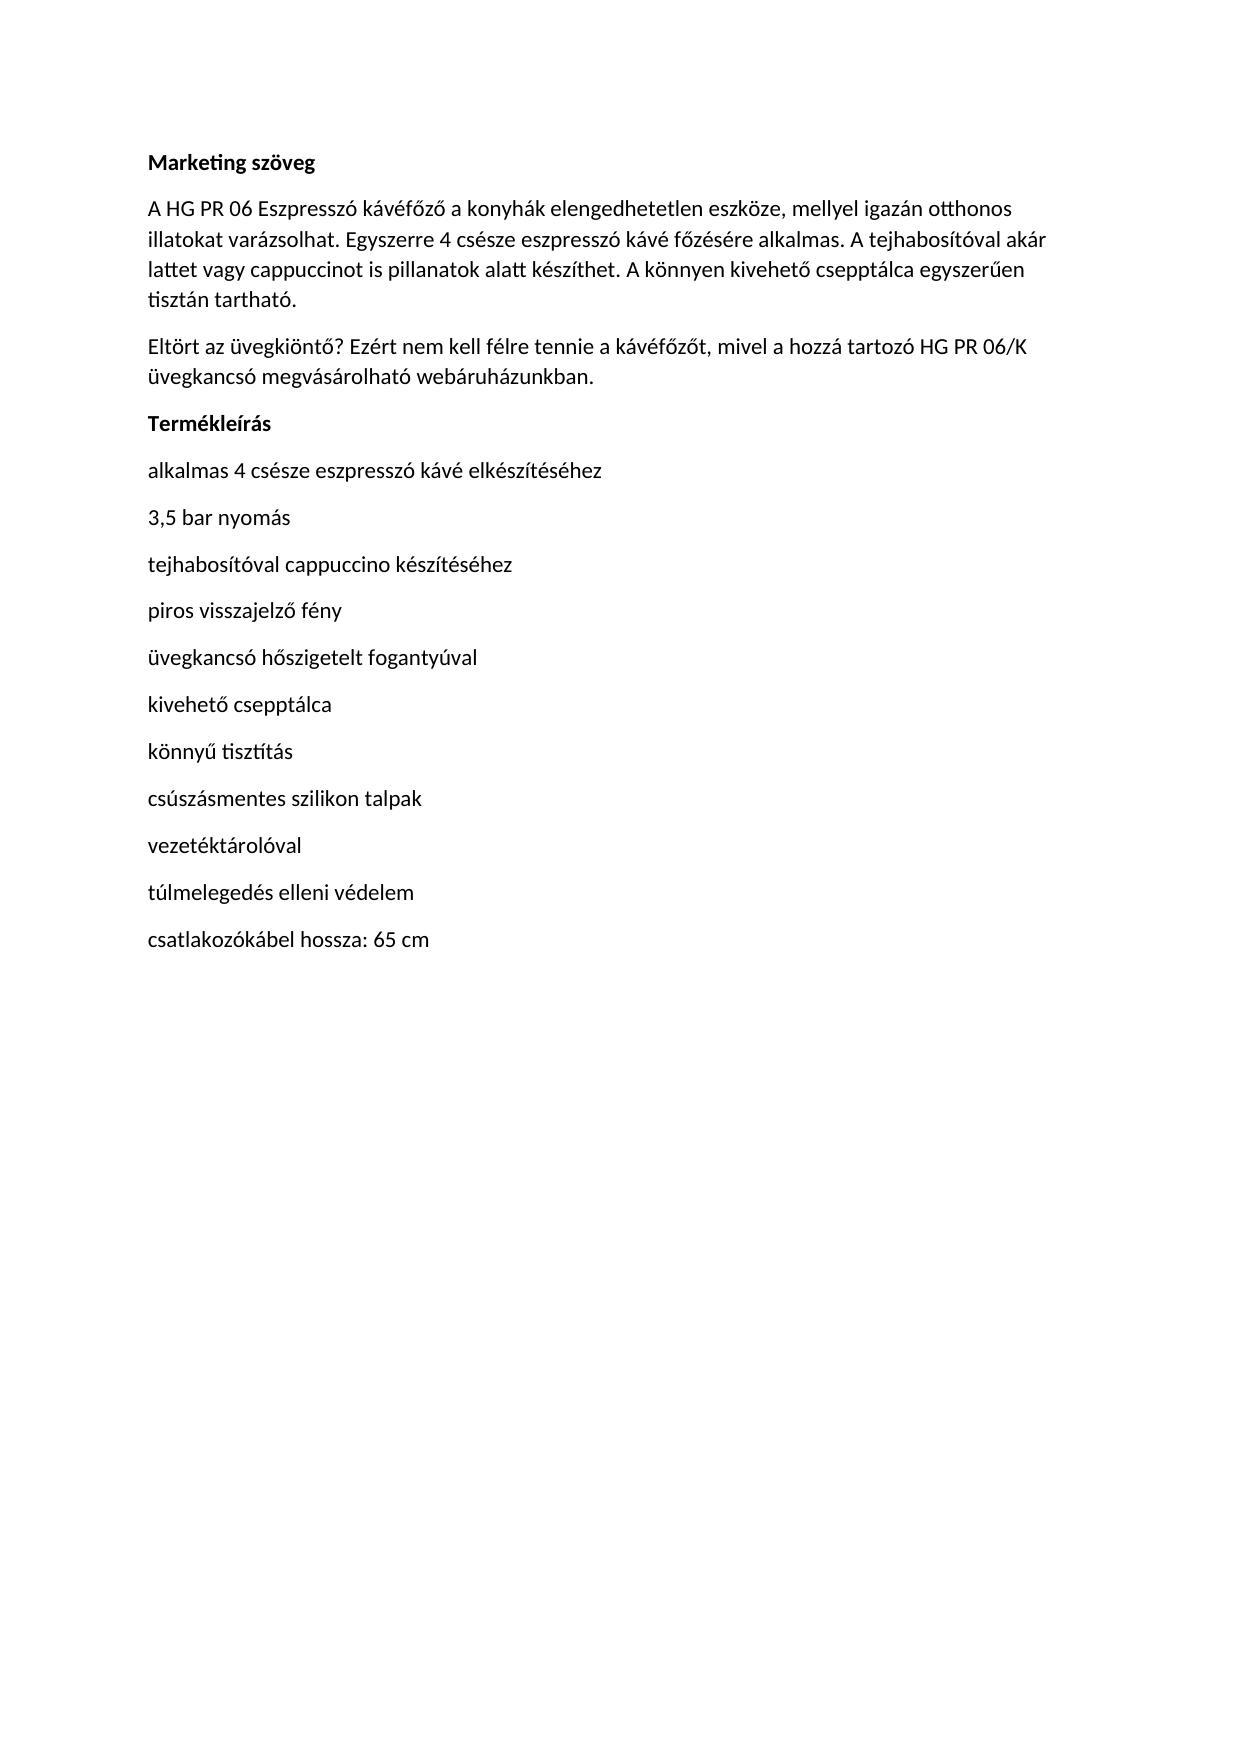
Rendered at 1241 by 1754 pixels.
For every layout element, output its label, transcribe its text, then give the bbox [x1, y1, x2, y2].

text Termékleírás [148, 409, 1093, 437]
text 3,5 bar nyomás [148, 503, 1093, 531]
text üvegkancsó hőszigetelt fogantyúval [148, 643, 1093, 671]
text túlmelegedés elleni védelem [148, 878, 1093, 906]
text vezetéktárolóval [148, 831, 1093, 859]
text piros visszajelző fény [148, 597, 1093, 624]
text Eltört az üvegkiöntő? Ezért nem kell félre tennie a kávéfőzőt, mivel a hozzá tartozó HG PR 06/K üvegkancsó megvásárolható webáruházunkban. [148, 332, 1093, 390]
text alkalmas 4 csésze eszpresszó kávé elkészítéséhez [148, 456, 1093, 484]
text csatlakozókábel hossza: 65 cm [148, 925, 1093, 953]
text könnyű tisztítás [148, 737, 1093, 765]
text csúszásmentes szilikon talpak [148, 784, 1093, 812]
text A HG PR 06 Eszpresszó kávéfőző a konyhák elengedhetetlen eszköze, mellyel igazán otthonos illatokat varázsolhat. Egyszerre 4 csésze eszpresszó kávé főzésére alkalmas. A tejhabosítóval akár lattet vagy cappuccinot is pillanatok alatt készíthet. A könnyen kivehető csepptálca egyszerűen tisztán tartható. [148, 194, 1093, 313]
text Marketing szöveg [148, 148, 1093, 176]
text kivehető csepptálca [148, 690, 1093, 718]
text tejhabosítóval cappuccino készítéséhez [148, 550, 1093, 578]
